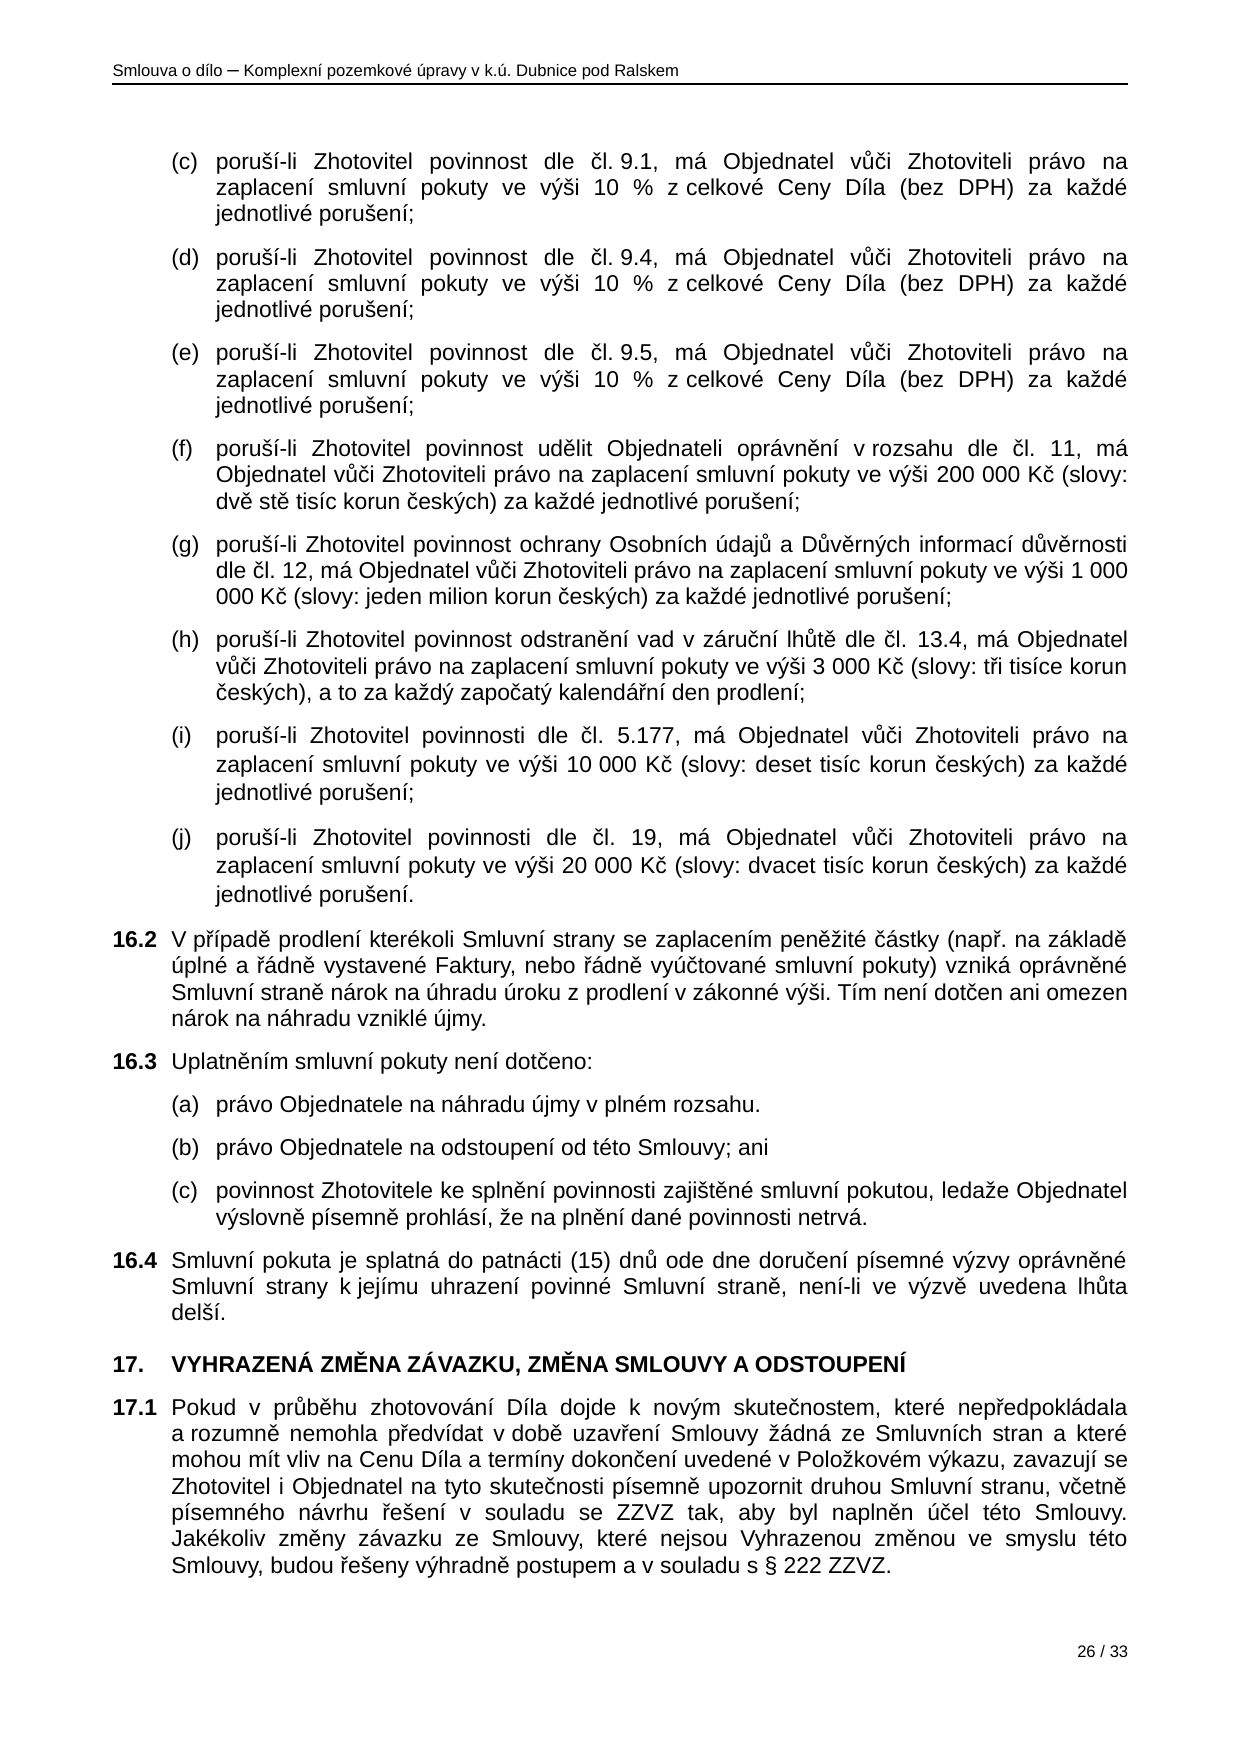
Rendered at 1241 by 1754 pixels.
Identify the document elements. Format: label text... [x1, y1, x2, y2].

text poruší-li Zhotovitel povinnost odstranění vad v záruční lhůtě dle čl. 13.4, má Objednatel vůči Zhotoviteli právo na zaplacení smluvní pokuty ve výši 3 000 Kč (slovy: tři tisíce korun českých), a to za každý započatý kalendářní den prodlení; [171, 626, 1128, 705]
list poruší-li Zhotovitel povinnost dle čl. 9.5, má Objednatel vůči Zhotoviteli právo na zaplacení smluvní pokuty ve výši 10 % z celkové Ceny Díla (bez DPH) za každé jednotlivé porušení; [171, 339, 1128, 418]
list právo Objednatele na odstoupení od této Smlouvy; ani [171, 1134, 1128, 1161]
list poruší-li Zhotovitel povinnost dle čl. 9.1, má Objednatel vůči Zhotoviteli právo na zaplacení smluvní pokuty ve výši 10 % z celkové Ceny Díla (bez DPH) za každé jednotlivé porušení; [171, 148, 1128, 227]
text Uplatněním smluvní pokuty není dotčeno: [112, 1048, 1128, 1074]
text poruší-li Zhotovitel povinnost udělit Objednateli oprávnění v rozsahu dle čl. 11, má Objednatel vůči Zhotoviteli právo na zaplacení smluvní pokuty ve výši 200 000 Kč (slovy: dvě stě tisíc korun českých) za každé jednotlivé porušení; [171, 435, 1128, 514]
text poruší-li Zhotovitel povinnost ochrany Osobních údajů a Důvěrných informací důvěrnosti dle čl. 12, má Objednatel vůči Zhotoviteli právo na zaplacení smluvní pokuty ve výši 1 000 000 Kč (slovy: jeden milion korun českých) za každé jednotlivé porušení; [171, 531, 1128, 610]
list povinnost Zhotovitele ke splnění povinnosti zajištěné smluvní pokutou, ledaže Objednatel výslovně písemně prohlásí, že na plnění dané povinnosti netrvá. [171, 1177, 1128, 1230]
text poruší-li Zhotovitel povinnosti dle čl. 19, má Objednatel vůči Zhotoviteli právo na zaplacení smluvní pokuty ve výši 20 000 Kč (slovy: dvacet tisíc korun českých) za každé jednotlivé porušení. [171, 824, 1128, 907]
text V případě prodlení kterékoli Smluvní strany se zaplacením peněžité částky (např. na základě úplné a řádně vystavené Faktury, nebo řádně vyúčtované smluvní pokuty) vzniká oprávněné Smluvní straně nárok na úhradu úroku z prodlení v zákonné výši. Tím není dotčen ani omezen nárok na náhradu vzniklé újmy. [112, 926, 1128, 1031]
text Pokud v průběhu zhotovování Díla dojde k novým skutečnostem, které nepředpokládala a rozumně nemohla předvídat v době uzavření Smlouvy žádná ze Smluvních stran a které mohou mít vliv na Cenu Díla a termíny dokončení uvedené v Položkovém výkazu, zavazují se Zhotovitel i Objednatel na tyto skutečnosti písemně upozornit druhou Smluvní stranu, včetně písemného návrhu řešení v souladu se ZZVZ tak, aby byl naplněn účel této Smlouvy. Jakékoliv změny závazku ze Smlouvy, které nejsou Vyhrazenou změnou ve smyslu této Smlouvy, budou řešeny výhradně postupem a v souladu s § 222 ZZVZ. [112, 1394, 1128, 1578]
list právo Objednatele na náhradu újmy v plném rozsahu. [171, 1091, 1128, 1117]
text Smluvní pokuta je splatná do patnácti (15) dnů ode dne doručení písemné výzvy oprávněné Smluvní strany k jejímu uhrazení povinné Smluvní straně, není-li ve výzvě uvedena lhůta delší. [112, 1247, 1128, 1326]
text poruší-li Zhotovitel povinnosti dle čl. 5.17, má Objednatel vůči Zhotoviteli právo na zaplacení smluvní pokuty ve výši 10 000 Kč (slovy: deset tisíc korun českých) za každé jednotlivé porušení; [171, 722, 1128, 805]
text Vyhrazená změna závazku, změna smlouvy a odstoupení [112, 1351, 1128, 1377]
list poruší-li Zhotovitel povinnost dle čl. 9.4, má Objednatel vůči Zhotoviteli právo na zaplacení smluvní pokuty ve výši 10 % z celkové Ceny Díla (bez DPH) za každé jednotlivé porušení; [171, 243, 1128, 322]
